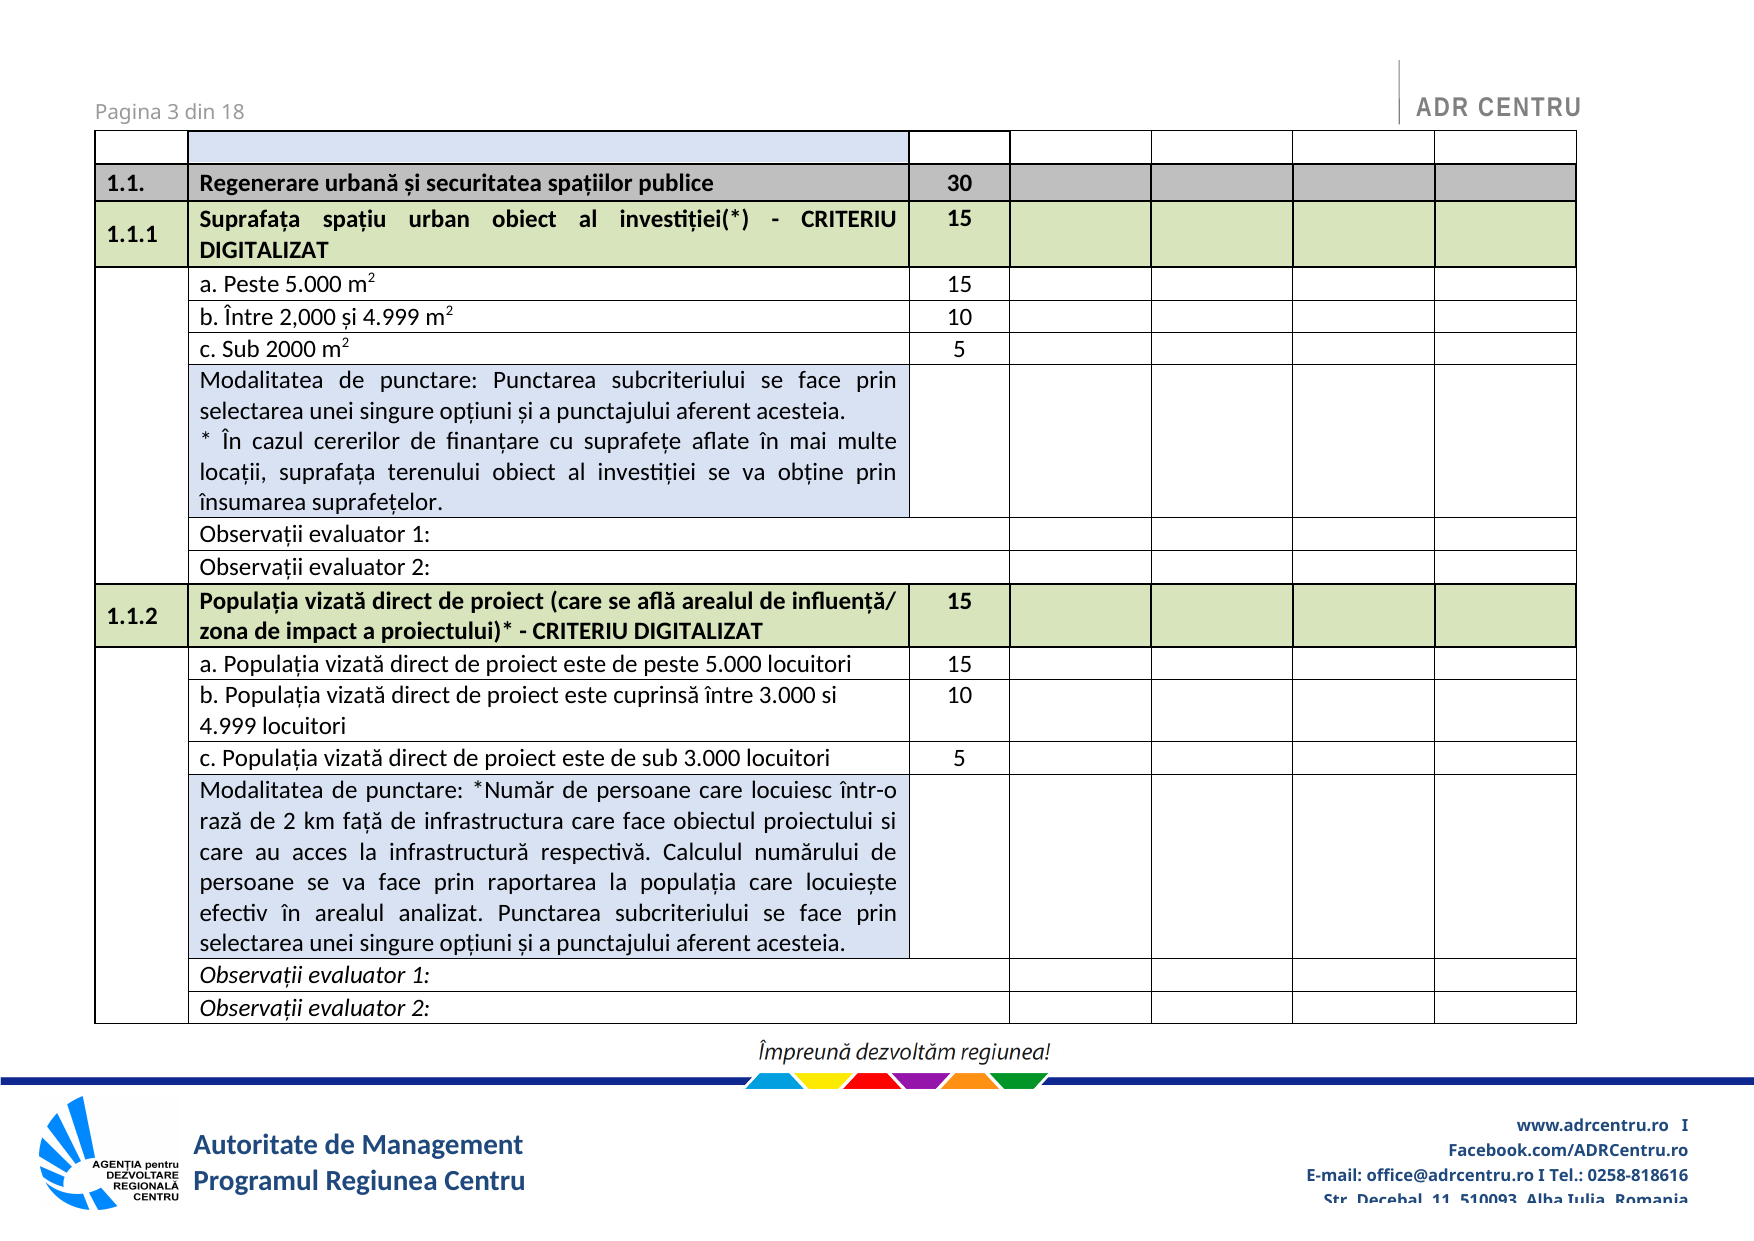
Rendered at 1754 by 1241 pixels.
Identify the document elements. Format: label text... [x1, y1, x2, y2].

table_cell [1293, 742, 1434, 773]
table_cell 5 [910, 742, 1009, 773]
picture [791, 1073, 1754, 1089]
table_cell 1.1.2 [96, 585, 187, 646]
table_cell [1293, 680, 1434, 741]
table_cell Modalitatea de punctare: Punctarea subcriteriului se face prin selectarea unei singure opțiuni și a punctajului aferent acesteia. * În cazul cererilor de finanțare cu suprafețe aflate în mai multe locații, suprafața terenului obiect al investiției se va obține prin însumarea suprafețelor. [189, 365, 909, 517]
table_cell [1152, 333, 1292, 363]
table_cell [1010, 301, 1151, 332]
table_cell [96, 131, 187, 162]
table_cell [1011, 165, 1150, 200]
table_cell [1010, 268, 1151, 300]
table_cell c. Populația vizată direct de proiect este de sub 3.000 locuitori [189, 742, 909, 773]
table_cell [1152, 365, 1292, 517]
table_cell [1293, 551, 1434, 583]
table_cell [1010, 742, 1151, 773]
table_cell 30 [910, 165, 1009, 200]
table_cell [1435, 551, 1576, 583]
table_cell [1293, 648, 1434, 679]
table_cell [1293, 268, 1434, 300]
table_cell [1152, 165, 1292, 200]
table_cell [1436, 165, 1575, 200]
picture [0, 1073, 758, 1089]
table_cell [1435, 131, 1576, 162]
table_cell [1152, 742, 1292, 773]
table_cell c. Sub 2000 m2 [189, 333, 909, 363]
table_cell [1435, 680, 1576, 741]
table_cell [1435, 992, 1576, 1023]
table_cell [1293, 992, 1434, 1023]
table_cell [1010, 551, 1151, 583]
table_cell 15 [910, 268, 1009, 300]
table_cell [1010, 775, 1151, 958]
table_cell [1010, 365, 1151, 517]
table_cell [1010, 648, 1151, 679]
table_cell [1435, 518, 1576, 550]
table_cell [1293, 301, 1434, 332]
table_cell [1293, 131, 1434, 162]
table_cell [1293, 518, 1434, 550]
table_cell [1435, 959, 1576, 991]
table_cell [1435, 268, 1576, 300]
table_cell [1010, 518, 1151, 550]
table_cell 15 [910, 648, 1009, 679]
table_cell [1293, 959, 1434, 991]
table_cell [96, 268, 188, 583]
table_cell [1294, 165, 1434, 200]
table_cell b. Între 2,000 și 4.999 m2 [189, 301, 909, 332]
table_cell [1010, 680, 1151, 741]
table_cell [1011, 585, 1150, 646]
table_cell [1011, 131, 1151, 162]
table_cell [1152, 301, 1292, 332]
table_cell [1436, 202, 1575, 266]
table_cell [1293, 333, 1434, 363]
table_cell [1152, 992, 1292, 1023]
table_cell [1152, 268, 1292, 300]
table_cell 15 [910, 585, 1009, 646]
table_cell Observații evaluator 2: [189, 992, 1009, 1023]
table_cell [1294, 585, 1434, 646]
table_cell [1435, 648, 1576, 679]
table_cell b. Populația vizată direct de proiect este cuprinsă între 3.000 si 4.999 locuitori [189, 680, 909, 741]
table_cell [1435, 365, 1576, 517]
table_cell [1152, 775, 1292, 958]
table_cell [96, 648, 188, 1023]
table_cell [1152, 959, 1292, 991]
table_cell [1152, 585, 1292, 646]
table_cell 1.1. [96, 165, 187, 200]
table_cell 10 [910, 301, 1009, 332]
table_cell [1010, 992, 1151, 1023]
table_cell 15 [910, 202, 1009, 266]
table_cell [910, 365, 1009, 517]
table_cell [1436, 585, 1575, 646]
table_cell [1435, 301, 1576, 332]
table_cell 5 [910, 333, 1009, 363]
table_cell Observaţii evaluator 1: [189, 518, 1009, 550]
table_cell [1435, 742, 1576, 773]
table_cell [1010, 333, 1151, 363]
table_cell [910, 132, 1009, 162]
table_cell [1435, 775, 1576, 958]
table_cell a. Peste 5.000 m2 [189, 268, 909, 300]
table_cell [1152, 680, 1292, 741]
table_cell Populația vizată direct de proiect (care se află arealul de influență/ zona de impact a proiectului)* - CRITERIU DIGITALIZAT [189, 585, 908, 646]
table_cell Observații evaluator 1: [189, 959, 1009, 991]
table_cell [1435, 333, 1576, 363]
table_cell a. Populația vizată direct de proiect este de peste 5.000 locuitori [189, 648, 909, 679]
table_cell [1152, 551, 1292, 583]
table_cell [1152, 648, 1292, 679]
table_cell 10 [910, 680, 1009, 741]
table_cell Modalitatea de punctare: *Număr de persoane care locuiesc într-o rază de 2 km față de infrastructura care face obiectul proiectului si care au acces la infrastructură respectivă. Calculul numărului de persoane se va face prin raportarea la populația care locuiește efectiv în arealul analizat. Punctarea subcriteriului se face prin selectarea unei singure opțiuni și a punctajului aferent acesteia. [189, 775, 909, 958]
picture [39, 1096, 179, 1210]
table_cell Suprafața spațiu urban obiect al investiției(*) - CRITERIU DIGITALIZAT [189, 202, 908, 266]
table_cell 1.1.1 [96, 202, 187, 266]
table_cell [1294, 202, 1434, 266]
table_cell [1152, 518, 1292, 550]
table_cell [1011, 202, 1150, 266]
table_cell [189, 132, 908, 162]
table_cell [910, 775, 1009, 958]
table_cell [1293, 775, 1434, 958]
table_cell Regenerare urbană și securitatea spațiilor publice [189, 165, 908, 200]
table_cell [1010, 959, 1151, 991]
table_cell [1152, 202, 1292, 266]
table_cell [1293, 365, 1434, 517]
table_cell Observaţii evaluator 2: [189, 551, 1009, 583]
table_cell [1152, 131, 1292, 162]
picture [745, 1038, 1064, 1065]
